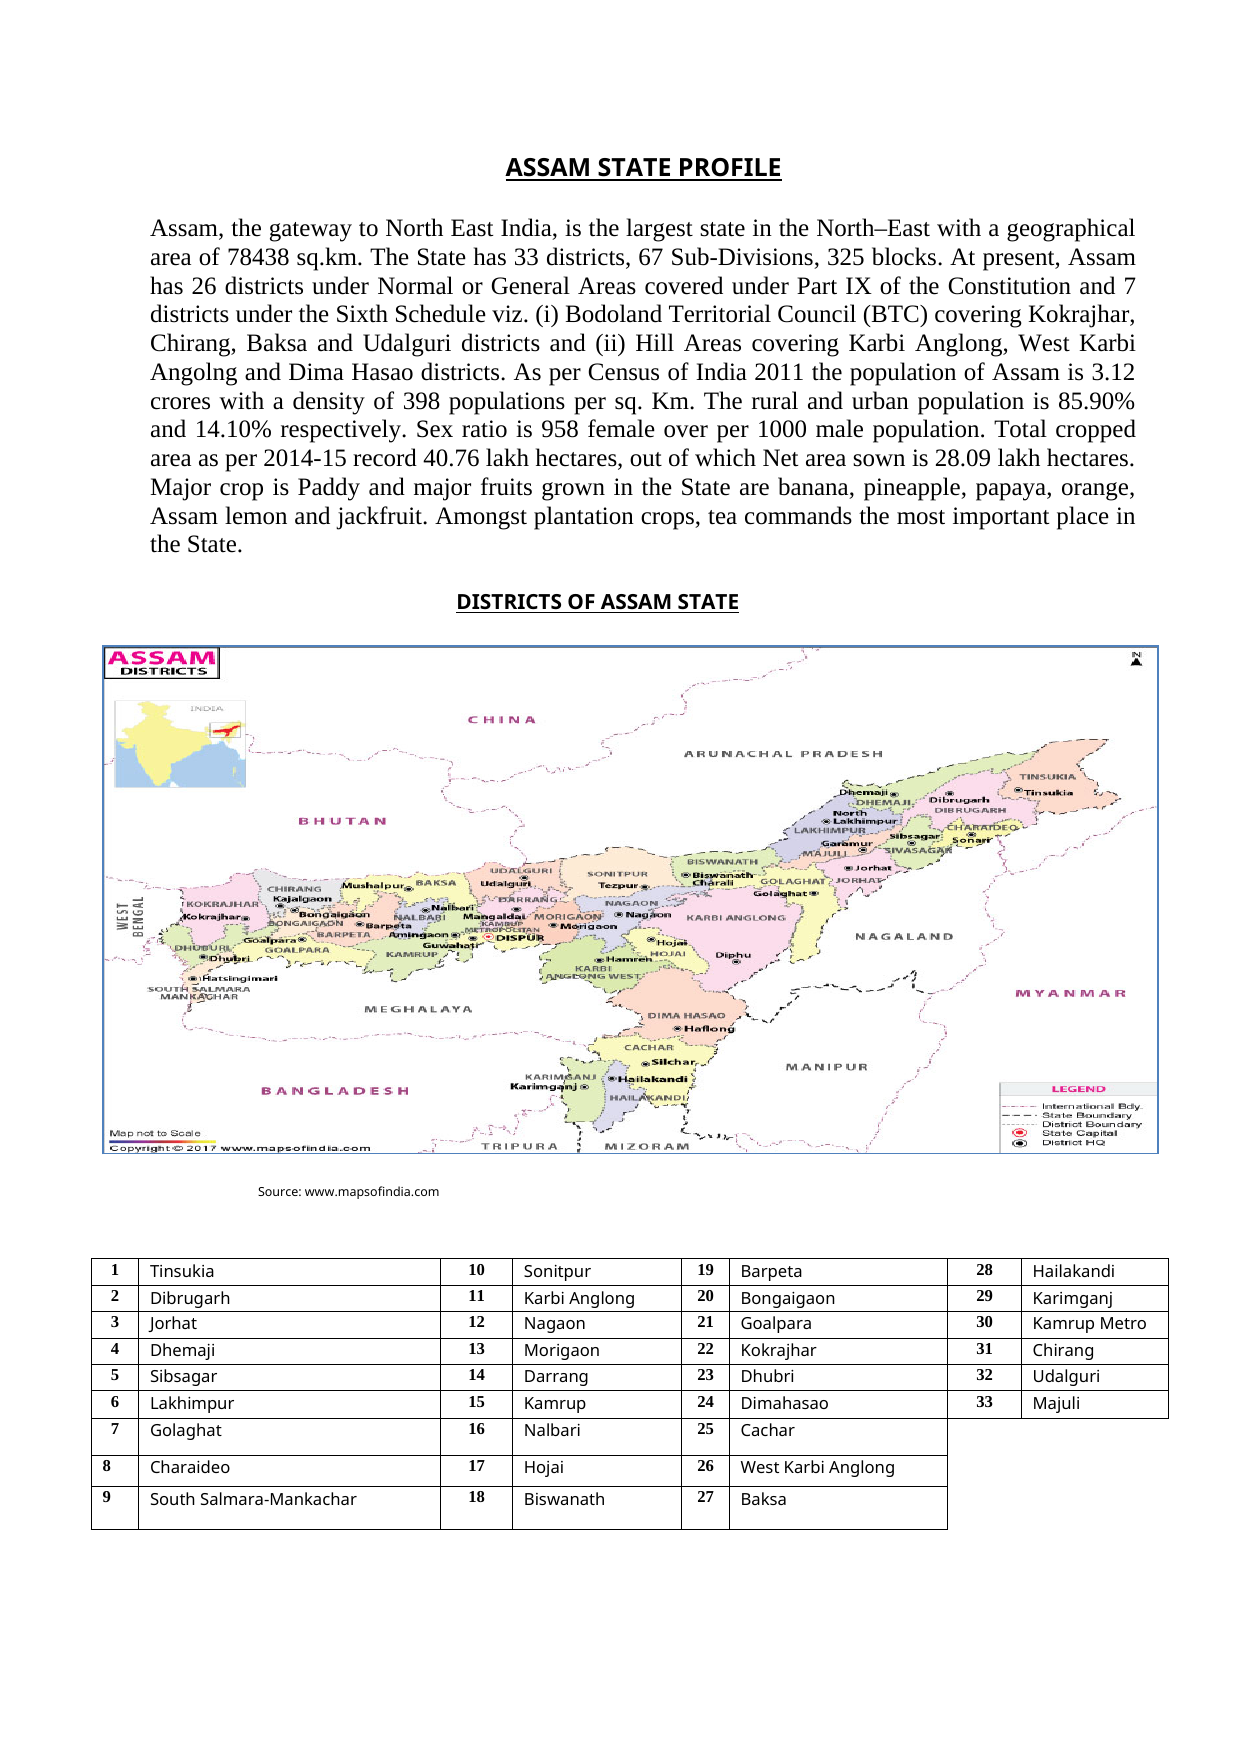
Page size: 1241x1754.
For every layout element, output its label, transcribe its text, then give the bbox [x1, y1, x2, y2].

table_cell 28 [948, 1259, 1021, 1285]
table_cell 11 [441, 1286, 512, 1311]
table_cell Kamrup [513, 1391, 681, 1417]
table_cell 12 [441, 1312, 512, 1338]
table_cell Nagaon [513, 1312, 681, 1338]
table_cell Jorhat [139, 1312, 440, 1338]
table_cell 23 [682, 1365, 729, 1390]
table_cell Kokrajhar [730, 1339, 947, 1363]
table_cell 1 [92, 1259, 138, 1285]
table_cell Tinsukia [139, 1259, 440, 1285]
table_cell 30 [948, 1312, 1021, 1338]
table_cell Kamrup Metro [1022, 1312, 1168, 1338]
table_cell 7 [92, 1419, 138, 1455]
table_cell 14 [441, 1365, 512, 1390]
table_cell 18 [441, 1487, 512, 1529]
table_cell Karimganj [1022, 1286, 1168, 1311]
table_cell 13 [441, 1339, 512, 1363]
table_cell Dhemaji [139, 1339, 440, 1363]
table_cell Charaideo [139, 1456, 440, 1486]
table_cell Dimahasao [730, 1391, 947, 1417]
table_cell 10 [441, 1259, 512, 1285]
text DISTRICTS OF ASSAM STATE [150, 587, 1137, 616]
table_cell Sonitpur [513, 1259, 681, 1285]
table_cell 4 [92, 1339, 138, 1363]
table_cell Karbi Anglong [513, 1286, 681, 1311]
table_cell Hailakandi [1022, 1259, 1168, 1285]
table_header Source: www.mapsofindia.com [91, 645, 1169, 1258]
table_cell Udalguri [1022, 1365, 1168, 1390]
table_cell West Karbi Anglong [730, 1456, 947, 1486]
table_cell 21 [682, 1312, 729, 1338]
table_cell Biswanath [513, 1487, 681, 1529]
table_cell Baksa [730, 1487, 947, 1529]
table_cell 2 [92, 1286, 138, 1311]
table_cell Golaghat [139, 1419, 440, 1455]
table_cell 16 [441, 1419, 512, 1455]
table_cell 22 [682, 1339, 729, 1363]
table_cell Goalpara [730, 1312, 947, 1338]
table_cell 26 [682, 1456, 729, 1486]
table_cell Hojai [513, 1456, 681, 1486]
table_cell Cachar [730, 1419, 947, 1455]
table_cell 29 [948, 1286, 1021, 1311]
table_cell 25 [682, 1419, 729, 1455]
table_cell Bongaigaon [730, 1286, 947, 1311]
table_cell 24 [682, 1391, 729, 1417]
table_cell 3 [92, 1312, 138, 1338]
table_cell Majuli [1022, 1391, 1168, 1417]
table_cell 31 [948, 1339, 1021, 1363]
table_cell 27 [682, 1487, 729, 1529]
picture [104, 647, 1157, 1153]
table_cell 20 [682, 1286, 729, 1311]
table_cell Morigaon [513, 1339, 681, 1363]
table_cell 17 [441, 1456, 512, 1486]
table_cell Sibsagar [139, 1365, 440, 1390]
table_cell 8 [92, 1456, 138, 1486]
table_cell 6 [92, 1391, 138, 1417]
table_cell Dhubri [730, 1365, 947, 1390]
table_cell 15 [441, 1391, 512, 1417]
table_cell Barpeta [730, 1259, 947, 1285]
text Assam, the gateway to North East India, is the largest state in the North–East with a geographical area of 78438 sq.km. The State has 33 districts, 67 Sub-Divisions, 325 blocks. At present, Assam has 26 districts under Normal or General Areas covered under Part IX of the Constitution and 7 districts under the Sixth Schedule viz. (i) Bodoland Territorial Council (BTC) covering Kokrajhar, Chirang, Baksa and Udalguri districts and (ii) Hill Areas covering Karbi Anglong, West Karbi Angolng and Dima Hasao districts. As per Census of India 2011 the population of Assam is 3.12 crores with a density of 398 populations per sq. Km. The rural and urban population is 85.90% and 14.10% respectively. Sex ratio is 958 female over per 1000 male population. Total cropped area as per 2014-15 record 40.76 lakh hectares, out of which Net area sown is 28.09 lakh hectares. Major crop is Paddy and major fruits grown in the State are banana, pineapple, papaya, orange, Assam lemon and jackfruit. Amongst plantation crops, tea commands the most important place in the State. [150, 213, 1137, 558]
table_cell South Salmara-Mankachar [139, 1487, 440, 1529]
table_cell 19 [682, 1259, 729, 1285]
table_cell Lakhimpur [139, 1391, 440, 1417]
table_cell 5 [92, 1365, 138, 1390]
text ASSAM STATE PROFILE [150, 150, 1137, 184]
table_cell Chirang [1022, 1339, 1168, 1363]
table_cell Dibrugarh [139, 1286, 440, 1311]
table_cell 32 [948, 1365, 1021, 1390]
table_cell Nalbari [513, 1419, 681, 1455]
table_cell 33 [948, 1391, 1021, 1417]
table_cell Darrang [513, 1365, 681, 1390]
table_cell 9 [92, 1487, 138, 1529]
